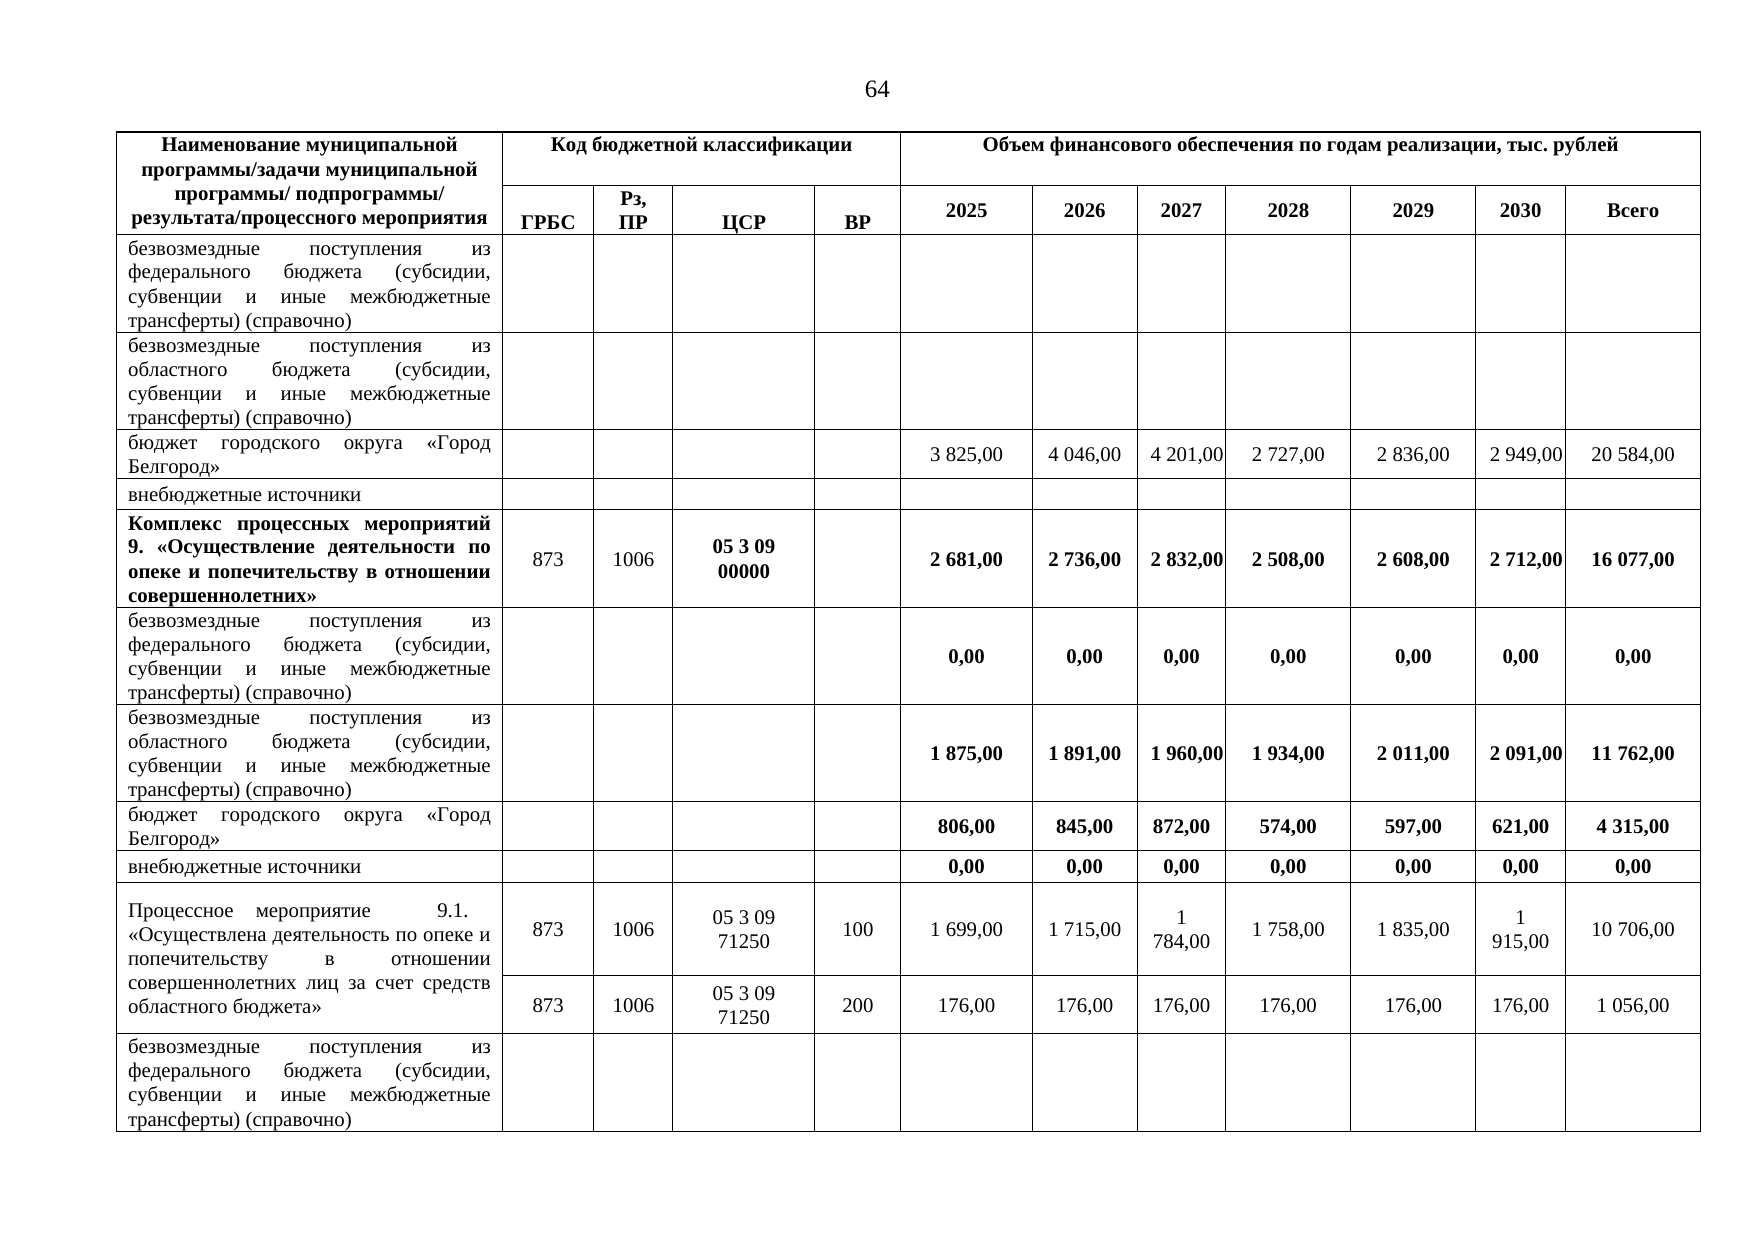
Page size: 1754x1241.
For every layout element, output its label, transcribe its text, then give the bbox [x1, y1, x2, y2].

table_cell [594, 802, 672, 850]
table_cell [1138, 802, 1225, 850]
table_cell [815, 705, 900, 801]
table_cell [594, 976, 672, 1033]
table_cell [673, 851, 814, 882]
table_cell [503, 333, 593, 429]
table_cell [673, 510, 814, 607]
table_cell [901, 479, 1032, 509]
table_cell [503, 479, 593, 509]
table_cell ГРБС [503, 186, 593, 234]
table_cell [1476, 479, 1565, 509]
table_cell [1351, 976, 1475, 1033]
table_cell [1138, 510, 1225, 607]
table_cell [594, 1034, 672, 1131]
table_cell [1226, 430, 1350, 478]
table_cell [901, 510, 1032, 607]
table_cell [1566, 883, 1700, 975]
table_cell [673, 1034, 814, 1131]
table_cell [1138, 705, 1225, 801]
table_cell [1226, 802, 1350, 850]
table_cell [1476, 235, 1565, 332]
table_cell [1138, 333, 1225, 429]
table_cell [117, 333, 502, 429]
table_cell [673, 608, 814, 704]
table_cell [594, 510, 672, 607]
table_cell Рз, ПР [594, 186, 672, 234]
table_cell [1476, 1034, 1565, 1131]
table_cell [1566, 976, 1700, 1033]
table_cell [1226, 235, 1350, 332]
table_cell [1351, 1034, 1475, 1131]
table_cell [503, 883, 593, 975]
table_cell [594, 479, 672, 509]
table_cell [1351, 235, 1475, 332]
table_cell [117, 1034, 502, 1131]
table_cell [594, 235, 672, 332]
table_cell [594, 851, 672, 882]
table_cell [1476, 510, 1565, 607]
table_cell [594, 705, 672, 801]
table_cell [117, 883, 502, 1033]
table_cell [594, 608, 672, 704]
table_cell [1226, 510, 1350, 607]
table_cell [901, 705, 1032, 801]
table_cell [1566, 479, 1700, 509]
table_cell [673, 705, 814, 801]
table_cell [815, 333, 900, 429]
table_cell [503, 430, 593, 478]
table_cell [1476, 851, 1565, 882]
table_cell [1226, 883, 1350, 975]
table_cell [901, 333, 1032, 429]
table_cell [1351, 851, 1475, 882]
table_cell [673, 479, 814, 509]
table_cell 2027 [1138, 186, 1225, 234]
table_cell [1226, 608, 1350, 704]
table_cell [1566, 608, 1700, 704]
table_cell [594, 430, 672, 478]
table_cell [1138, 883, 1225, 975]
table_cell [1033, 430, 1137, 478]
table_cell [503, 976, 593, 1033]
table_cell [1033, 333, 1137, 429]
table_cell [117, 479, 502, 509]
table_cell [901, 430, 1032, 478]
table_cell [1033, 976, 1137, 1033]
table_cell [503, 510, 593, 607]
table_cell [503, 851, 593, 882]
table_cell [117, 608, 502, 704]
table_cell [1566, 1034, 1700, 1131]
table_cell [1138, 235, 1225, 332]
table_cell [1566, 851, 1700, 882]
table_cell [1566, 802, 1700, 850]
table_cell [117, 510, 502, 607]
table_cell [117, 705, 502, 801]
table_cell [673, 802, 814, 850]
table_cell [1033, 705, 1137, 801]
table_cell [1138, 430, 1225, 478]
table_cell 2030 [1476, 186, 1565, 234]
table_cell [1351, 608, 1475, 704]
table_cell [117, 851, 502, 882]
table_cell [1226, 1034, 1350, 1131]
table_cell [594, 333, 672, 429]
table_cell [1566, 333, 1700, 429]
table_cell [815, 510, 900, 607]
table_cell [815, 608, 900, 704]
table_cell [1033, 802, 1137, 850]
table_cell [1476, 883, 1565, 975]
table_cell Всего [1566, 186, 1700, 234]
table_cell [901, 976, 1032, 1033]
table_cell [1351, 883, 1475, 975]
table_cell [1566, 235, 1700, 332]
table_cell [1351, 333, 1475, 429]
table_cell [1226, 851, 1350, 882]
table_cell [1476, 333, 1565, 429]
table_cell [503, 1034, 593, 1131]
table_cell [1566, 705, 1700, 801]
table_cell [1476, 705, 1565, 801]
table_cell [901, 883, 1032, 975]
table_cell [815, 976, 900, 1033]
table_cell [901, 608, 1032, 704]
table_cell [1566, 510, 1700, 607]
table_cell 2029 [1351, 186, 1475, 234]
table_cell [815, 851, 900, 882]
table_header Наименование муниципальной программы/задачи муниципальной программы/ подпрограммы/ результата/процессного мероприятия [117, 133, 502, 234]
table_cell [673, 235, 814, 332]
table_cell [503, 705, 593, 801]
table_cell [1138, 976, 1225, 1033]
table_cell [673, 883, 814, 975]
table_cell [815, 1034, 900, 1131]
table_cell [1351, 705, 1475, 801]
table_cell ЦСР [673, 186, 814, 234]
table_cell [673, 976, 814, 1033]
table_cell 2026 [1033, 186, 1137, 234]
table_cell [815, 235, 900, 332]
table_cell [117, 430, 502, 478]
table_cell 2028 [1226, 186, 1350, 234]
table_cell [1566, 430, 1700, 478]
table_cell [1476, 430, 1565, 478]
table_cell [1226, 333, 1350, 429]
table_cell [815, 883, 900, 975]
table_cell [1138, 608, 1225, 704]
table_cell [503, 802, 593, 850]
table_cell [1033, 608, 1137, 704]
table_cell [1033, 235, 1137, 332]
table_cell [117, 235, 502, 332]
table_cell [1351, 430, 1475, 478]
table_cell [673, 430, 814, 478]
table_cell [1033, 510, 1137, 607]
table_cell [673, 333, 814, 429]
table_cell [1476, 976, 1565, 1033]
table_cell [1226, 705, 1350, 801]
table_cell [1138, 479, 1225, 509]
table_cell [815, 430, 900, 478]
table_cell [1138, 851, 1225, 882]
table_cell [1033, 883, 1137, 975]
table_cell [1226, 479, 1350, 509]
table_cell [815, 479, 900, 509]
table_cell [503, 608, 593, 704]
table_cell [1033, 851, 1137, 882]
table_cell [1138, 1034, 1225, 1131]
table_cell ВР [815, 186, 900, 234]
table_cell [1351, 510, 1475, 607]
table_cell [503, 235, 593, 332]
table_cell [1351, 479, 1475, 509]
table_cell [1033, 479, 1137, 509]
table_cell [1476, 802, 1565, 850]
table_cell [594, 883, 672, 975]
table_cell 2025 [901, 186, 1032, 234]
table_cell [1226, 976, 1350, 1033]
table_header Код бюджетной классификации [503, 133, 900, 185]
table_header Объем финансового обеспечения по годам реализации, тыс. рублей [901, 133, 1700, 185]
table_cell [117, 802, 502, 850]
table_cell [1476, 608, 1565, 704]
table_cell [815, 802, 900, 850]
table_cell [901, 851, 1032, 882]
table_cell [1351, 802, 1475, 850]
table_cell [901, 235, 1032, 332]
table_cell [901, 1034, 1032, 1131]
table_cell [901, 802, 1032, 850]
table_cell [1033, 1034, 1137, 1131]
